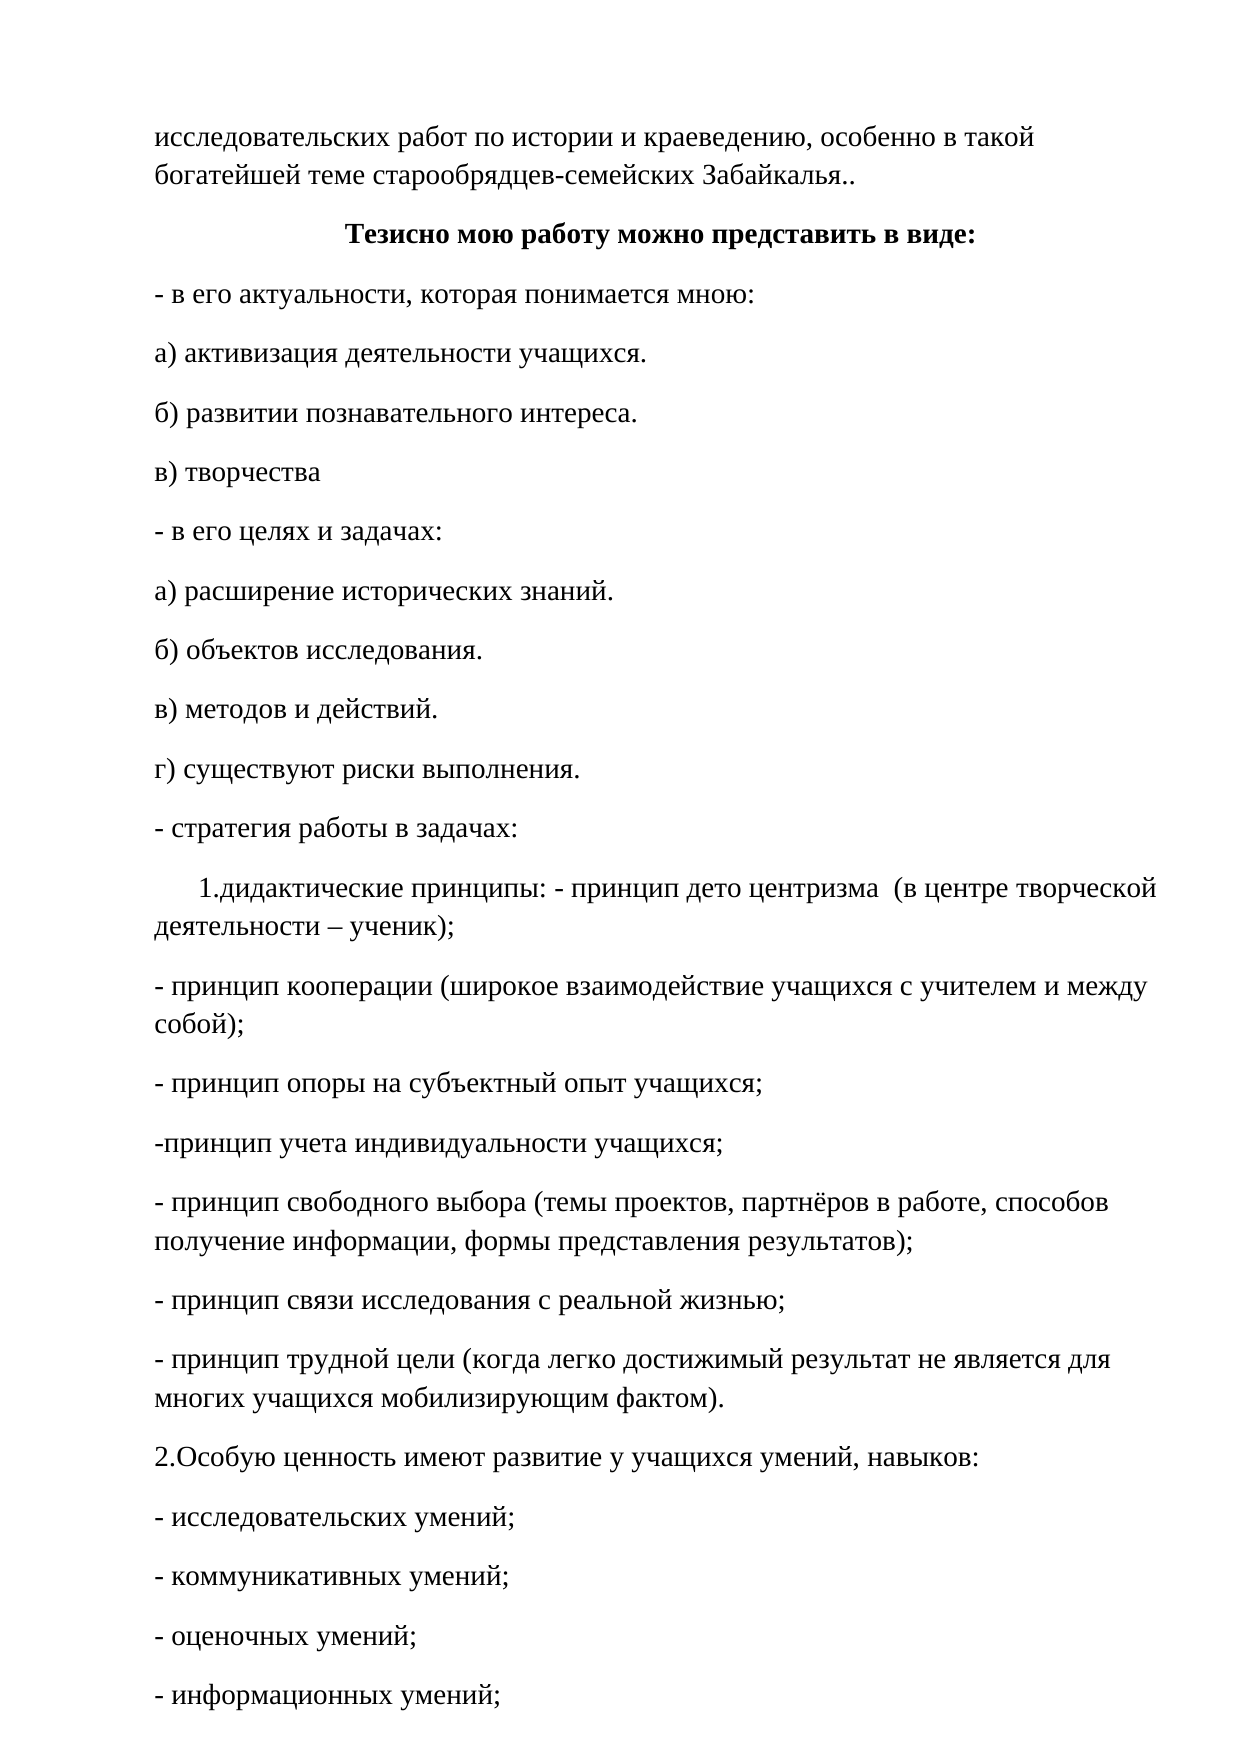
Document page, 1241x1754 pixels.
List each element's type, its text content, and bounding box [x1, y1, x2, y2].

text в) творчества [154, 454, 1167, 488]
text Тезисно мою работу можно представить в виде: [154, 217, 1167, 250]
text б) объектов исследования. [154, 632, 1167, 666]
text - оценочных умений; [154, 1618, 1167, 1651]
text - принцип опоры на субъектный опыт учащихся; [154, 1066, 1167, 1099]
text б) развитии познавательного интереса. [154, 395, 1167, 428]
text г) существуют риски выполнения. [154, 751, 1167, 784]
text - стратегия работы в задачах: [154, 810, 1167, 844]
text - исследовательских умений; [154, 1499, 1167, 1532]
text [154, 119, 1167, 191]
text - принцип кооперации (широкое взаимодействие учащихся с учителем и между собой); [154, 968, 1167, 1040]
text 2.Особую ценность имеют развитие у учащихся умений, навыков: [154, 1439, 1167, 1473]
text - информационных умений; [154, 1677, 1167, 1711]
text -принцип учета индивидуальности учащихся; [154, 1125, 1167, 1158]
text - в его актуальности, которая понимается мною: [154, 276, 1167, 309]
text 1.дидактические принципы: - принцип дето центризма (в центре творческой деятельности – ученик); [154, 870, 1167, 942]
text а) активизация деятельности учащихся. [154, 335, 1167, 369]
text - принцип трудной цели (когда легко достижимый результат не является для многих учащихся мобилизирующим фактом). [154, 1342, 1167, 1414]
text в) методов и действий. [154, 692, 1167, 725]
text - принцип связи исследования с реальной жизнью; [154, 1282, 1167, 1316]
text - в его целях и задачах: [154, 513, 1167, 547]
text - принцип свободного выбора (темы проектов, партнёров в работе, способов получение информации, формы представления результатов); [154, 1184, 1167, 1256]
text - коммуникативных умений; [154, 1558, 1167, 1592]
text а) расширение исторических знаний. [154, 573, 1167, 606]
